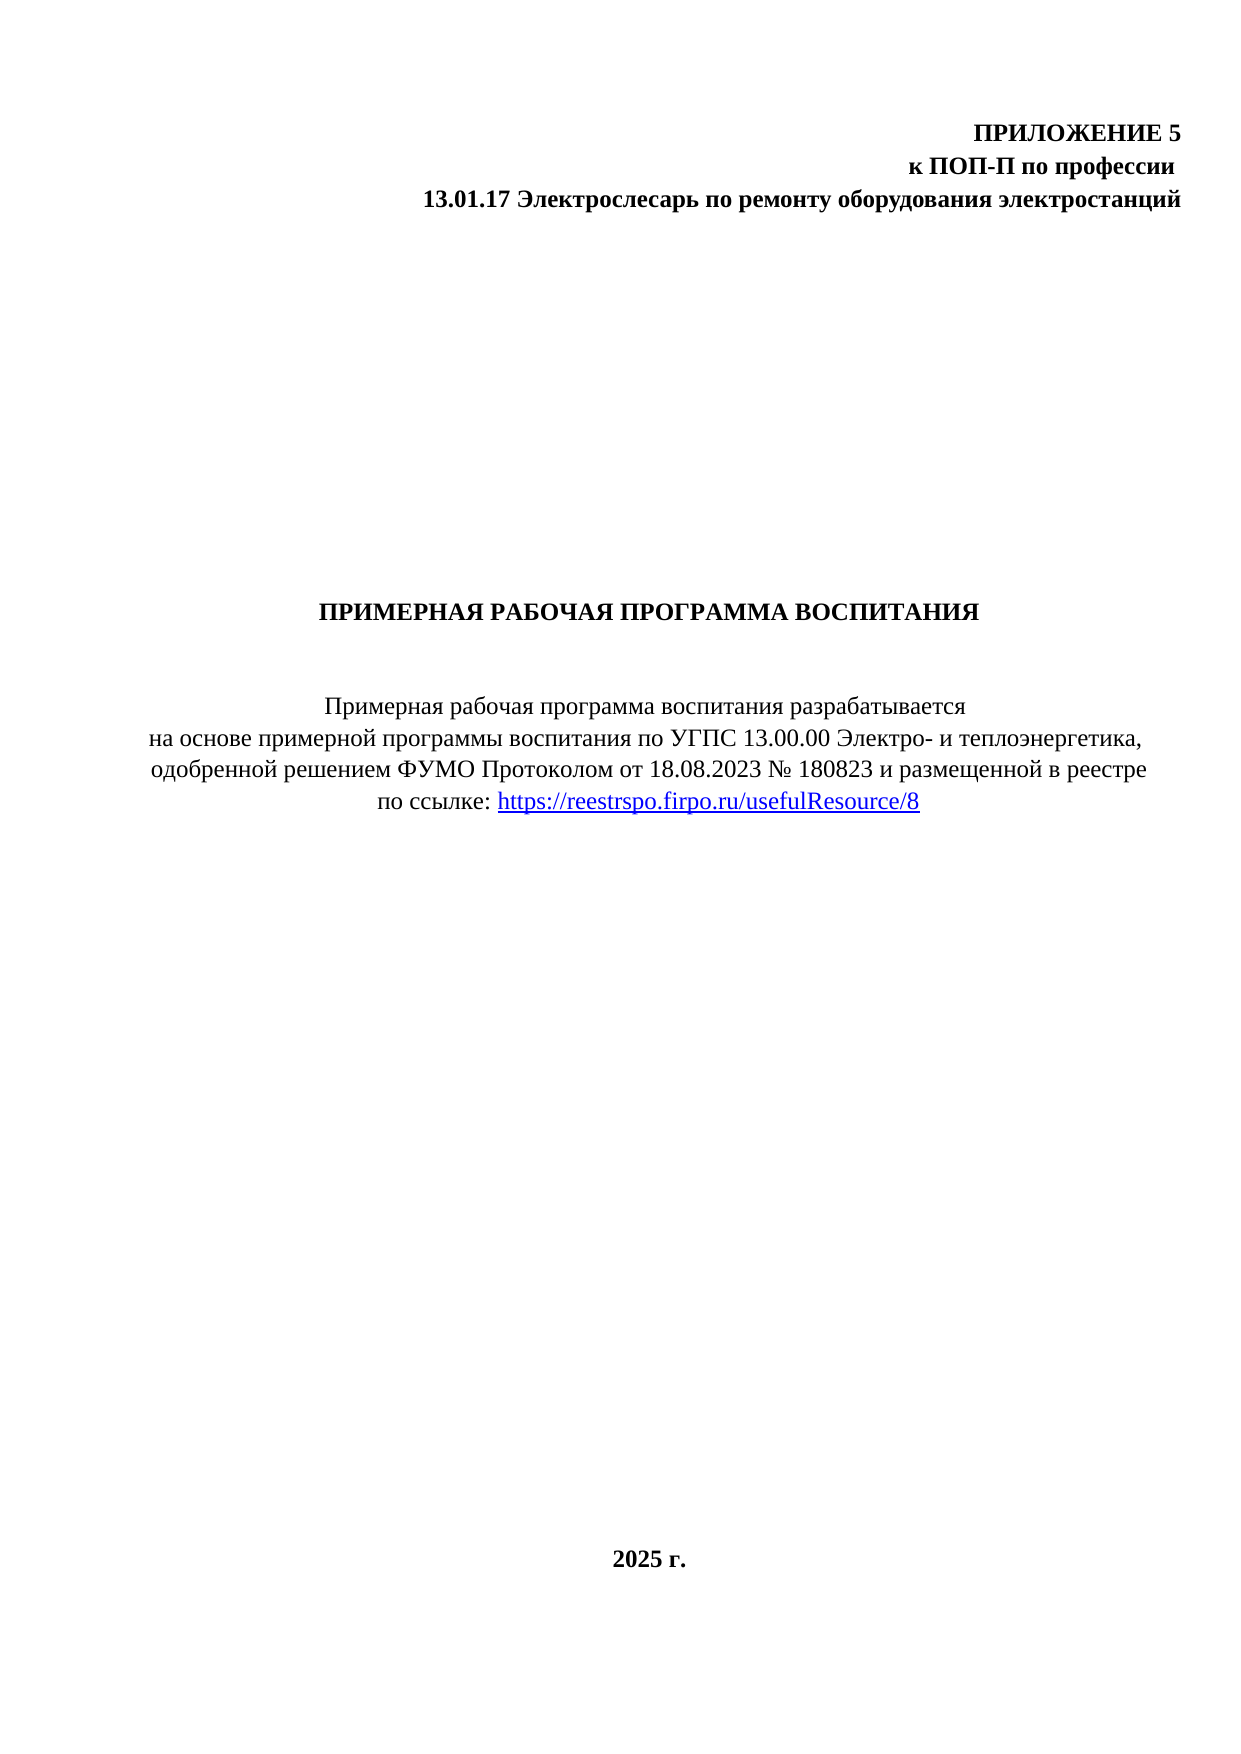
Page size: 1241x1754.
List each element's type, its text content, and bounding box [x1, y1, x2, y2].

text 2025 г. [117, 1544, 1181, 1573]
text Примерная рабочая программа воспитания разрабатывается на основе примерной программы воспитания по УГПС 13.00.00 Электро- и теплоэнергетика, одобренной решением ФУМО Протоколом от 18.08.2023 № 180823 и размещенной в реестре [133, 691, 1163, 783]
text ПРИМЕРНАЯ РАБОЧАЯ ПРОГРАММА ВОСПИТАНИЯ [117, 597, 1181, 657]
text по ссылке: https://reestrspo.firpo.ru/usefulResource/8 [133, 786, 1163, 815]
text ПРИЛОЖЕНИЕ 5 [118, 118, 1181, 147]
text к ПОП-П по профессии 13.01.17 Электрослесарь по ремонту оборудования электростанций [118, 151, 1181, 213]
